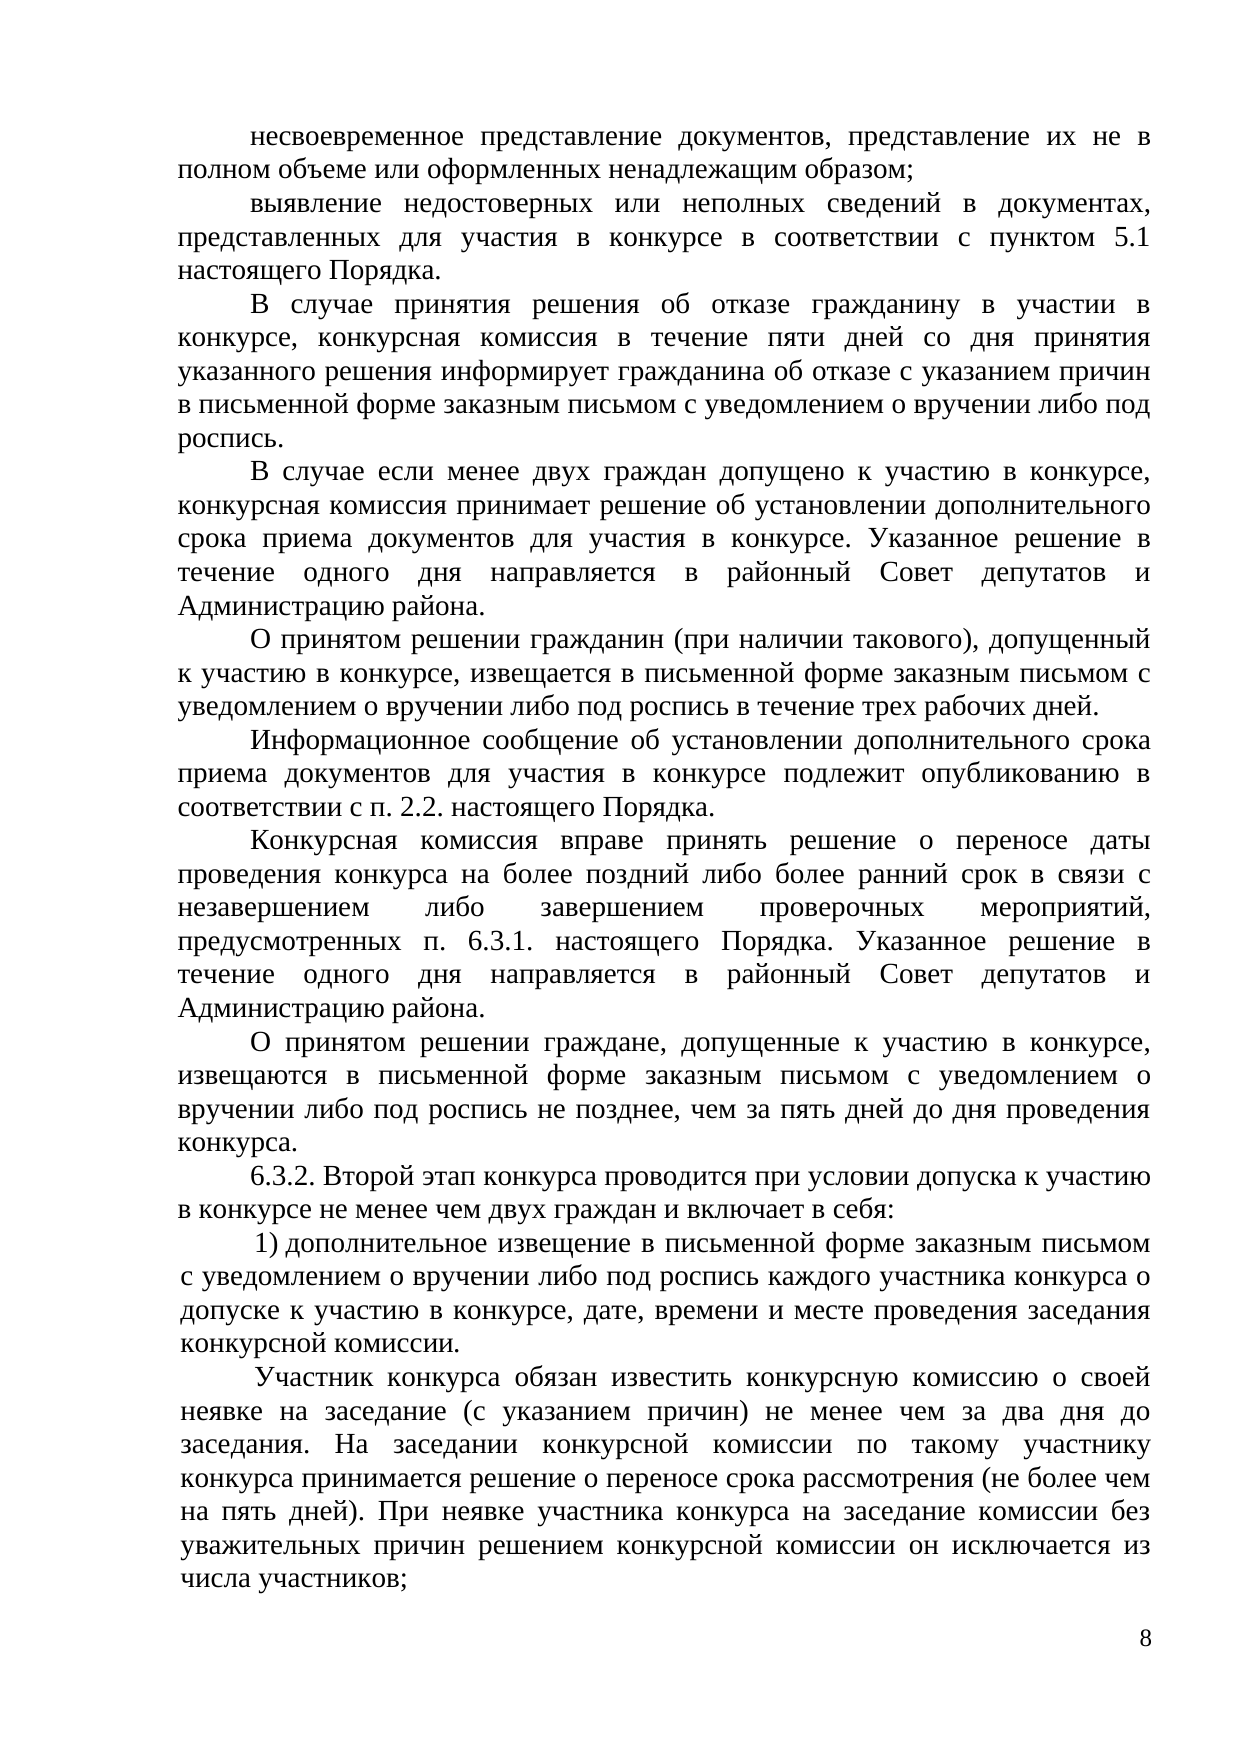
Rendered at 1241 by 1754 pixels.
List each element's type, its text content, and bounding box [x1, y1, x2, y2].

text О принятом решении граждане, допущенные к участию в конкурсе, извещаются в письменной форме заказным письмом с уведомлением о вручении либо под роспись не позднее, чем за пять дней до дня проведения конкурса. [177, 1024, 1152, 1158]
text 1) дополнительное извещение в письменной форме заказным письмом с уведомлением о вручении либо под роспись каждого участника конкурса о допуске к участию в конкурсе, дате, времени и месте проведения заседания конкурсной комиссии. [180, 1225, 1152, 1359]
text В случае принятия решения об отказе гражданину в участии в конкурсе, конкурсная комиссия в течение пяти дней со дня принятия указанного решения информирует гражданина об отказе с указанием причин в письменной форме заказным письмом с уведомлением о вручении либо под роспись. [177, 286, 1152, 453]
text Участник конкурса обязан известить конкурсную комиссию о своей неявке на заседание (с указанием причин) не менее чем за два дня до заседания. На заседании конкурсной комиссии по такому участнику конкурса принимается решение о переносе срока рассмотрения (не более чем на пять дней). При неявке участника конкурса на заседание комиссии без уважительных причин решением конкурсной комиссии он исключается из числа участников; [180, 1359, 1152, 1594]
text 6.3.2. Второй этап конкурса проводится при условии допуска к участию в конкурсе не менее чем двух граждан и включает в себя: [177, 1158, 1152, 1225]
text О принятом решении гражданин (при наличии такового), допущенный к участию в конкурсе, извещается в письменной форме заказным письмом с уведомлением о вручении либо под роспись в течение трех рабочих дней. [177, 621, 1152, 722]
text Конкурсная комиссия вправе принять решение о переносе даты проведения конкурса на более поздний либо более ранний срок в связи с незавершением либо завершением проверочных мероприятий, предусмотренных п. 6.3.1. настоящего Порядка. Указанное решение в течение одного дня направляется в районный Совет депутатов и Администрацию района. [177, 822, 1152, 1024]
text Информационное сообщение об установлении дополнительного срока приема документов для участия в конкурсе подлежит опубликованию в соответствии с п. 2.2. настоящего Порядка. [177, 722, 1152, 822]
text В случае если менее двух граждан допущено к участию в конкурсе, конкурсная комиссия принимает решение об установлении дополнительного срока приема документов для участия в конкурсе. Указанное решение в течение одного дня направляется в районный Совет депутатов и Администрацию района. [177, 453, 1152, 621]
text несвоевременное представление документов, представление их не в полном объеме или оформленных ненадлежащим образом; [177, 118, 1152, 185]
text выявление недостоверных или неполных сведений в документах, представленных для участия в конкурсе в соответствии с пунктом 5.1 настоящего Порядка. [177, 185, 1152, 286]
